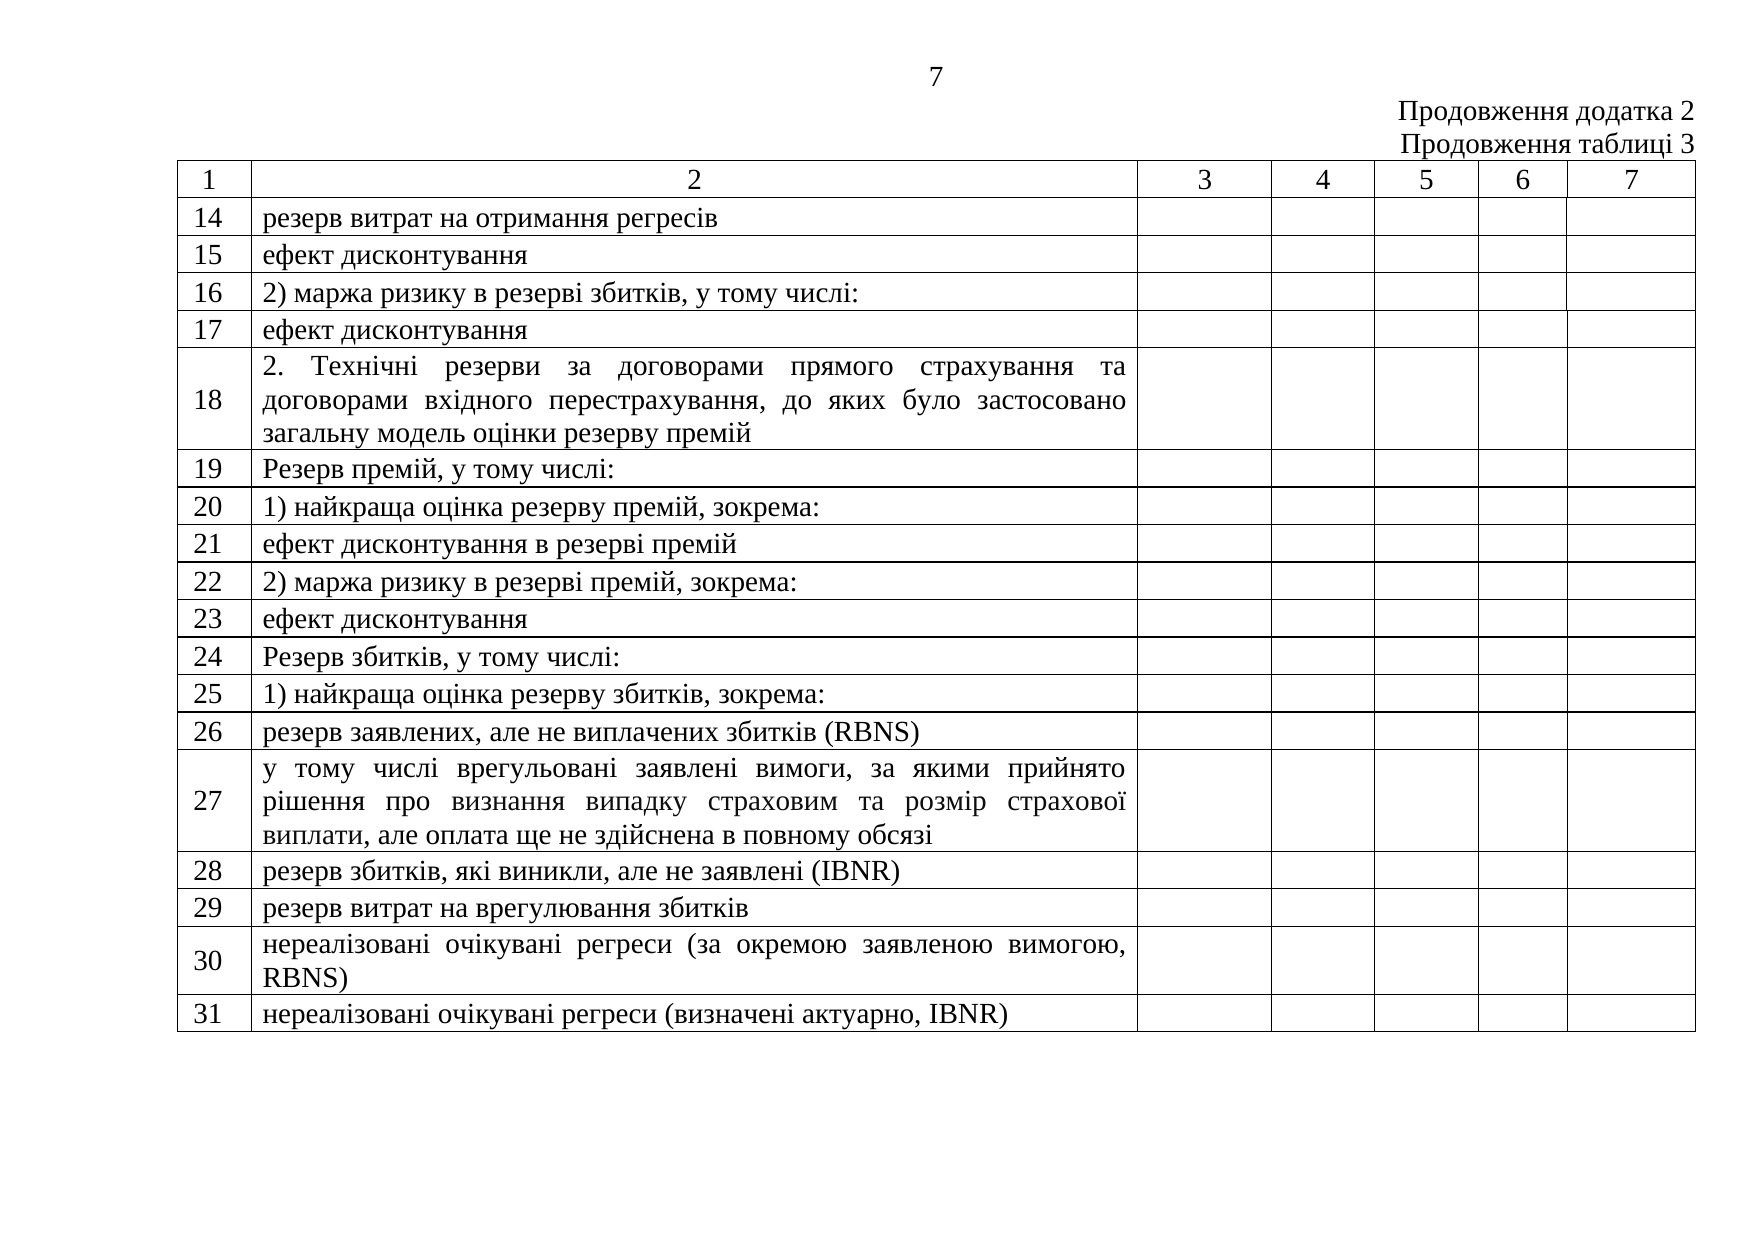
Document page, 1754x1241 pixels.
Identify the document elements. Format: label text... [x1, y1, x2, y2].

table_cell [1568, 889, 1695, 926]
table_cell [1375, 525, 1478, 561]
table_cell 2) маржа ризику в резерві збитків, у тому числі: [252, 273, 1137, 310]
table_cell [1138, 311, 1271, 347]
table_cell [1272, 450, 1374, 486]
table_cell [1479, 311, 1567, 347]
table_cell [1375, 198, 1478, 235]
table_cell [1375, 750, 1478, 851]
table_cell [1375, 450, 1478, 486]
table_cell [1375, 600, 1478, 636]
table_cell [1568, 600, 1695, 636]
table_cell [1567, 273, 1695, 310]
table_cell [1272, 852, 1374, 888]
table_header 3 [1138, 161, 1271, 197]
table_cell [1138, 852, 1271, 888]
table_cell [1568, 638, 1695, 674]
table_cell [1375, 236, 1478, 272]
table_cell [1272, 600, 1374, 636]
table_cell [1479, 348, 1567, 449]
table_cell [1375, 638, 1478, 674]
table_cell 1) найкраща оцінка резерву збитків, зокрема: [252, 675, 1137, 711]
table_cell [1568, 563, 1695, 599]
table_cell [1568, 525, 1695, 561]
table_cell резерв заявлених, але не виплачених збитків (RBNS) [252, 713, 1137, 749]
table_cell [1138, 273, 1271, 310]
table_cell [1138, 675, 1271, 711]
table_cell [1138, 198, 1271, 235]
table_cell [178, 563, 251, 599]
table_cell [1272, 889, 1374, 926]
table_cell [1568, 675, 1695, 711]
table_cell [1375, 311, 1478, 347]
table_header 6 [1479, 161, 1567, 197]
table_cell [1568, 488, 1695, 524]
table_cell [1138, 525, 1271, 561]
table_cell [1138, 600, 1271, 636]
table_cell 1) найкраща оцінка резерву премій, зокрема: [252, 488, 1137, 524]
table_cell резерв витрат на отримання регресів [252, 198, 1137, 235]
table_cell [1479, 525, 1567, 561]
table_cell [178, 927, 251, 994]
table_cell [1479, 927, 1567, 994]
table_cell [1375, 273, 1478, 310]
table_cell [1272, 525, 1374, 561]
table_cell [1375, 889, 1478, 926]
table_cell [178, 750, 251, 851]
table_cell [1375, 852, 1478, 888]
table_cell [1479, 563, 1567, 599]
table_cell [1567, 236, 1695, 272]
table_cell [1479, 198, 1566, 235]
table_cell [178, 348, 251, 449]
table_cell [1479, 600, 1567, 636]
table_cell [1568, 713, 1695, 749]
table_cell [1272, 488, 1374, 524]
table_cell [1479, 852, 1567, 888]
table_cell [1479, 488, 1567, 524]
table_cell [1272, 750, 1374, 851]
table_header 5 [1375, 161, 1478, 197]
table_cell [1138, 450, 1271, 486]
table_cell [1568, 927, 1695, 994]
table_cell [1272, 348, 1374, 449]
table_cell [1568, 995, 1695, 1031]
table_cell [1138, 638, 1271, 674]
table_header 1 [178, 161, 251, 197]
table_cell [178, 852, 251, 888]
table_cell [178, 525, 251, 561]
table_cell [1567, 198, 1695, 235]
table_cell [1375, 995, 1478, 1031]
table_cell [1138, 750, 1271, 851]
table_cell [178, 889, 251, 926]
table_cell ефект дисконтування в резерві премій [252, 525, 1137, 561]
table_cell у тому числі врегульовані заявлені вимоги, за якими прийнято рішення про визнання випадку страховим та розмір страхової виплати, але оплата ще не здійснена в повному обсязі [252, 750, 1137, 851]
table_header 2 [252, 161, 1137, 197]
table_cell [1138, 927, 1271, 994]
table_cell [1479, 889, 1567, 926]
table_cell [1272, 273, 1374, 310]
table_cell [1138, 889, 1271, 926]
table_cell нереалізовані очікувані регреси (визначені актуарно, IBNR) [252, 995, 1137, 1031]
table_cell [1375, 713, 1478, 749]
table_cell [1272, 675, 1374, 711]
table_cell [178, 236, 251, 272]
table_cell [1138, 236, 1271, 272]
table_cell 2. Технічні резерви за договорами прямого страхування та договорами вхідного перестрахування, до яких було застосовано загальну модель оцінки резерву премій [252, 348, 1137, 449]
table_cell [1272, 563, 1374, 599]
table_cell [1272, 713, 1374, 749]
table_cell [178, 638, 251, 674]
table_cell [1375, 488, 1478, 524]
table_cell [1138, 995, 1271, 1031]
table_cell ефект дисконтування [252, 600, 1137, 636]
table_cell резерв витрат на врегулювання збитків [252, 889, 1137, 926]
table_cell [178, 675, 251, 711]
table_cell [1272, 927, 1374, 994]
table_cell [1375, 675, 1478, 711]
table_cell [1568, 750, 1695, 851]
table_cell [178, 311, 251, 347]
table_cell [1479, 273, 1566, 310]
table_cell [1479, 638, 1567, 674]
table_cell [1479, 995, 1567, 1031]
table_cell [1479, 450, 1567, 486]
table_cell [1375, 563, 1478, 599]
table_cell [178, 713, 251, 749]
table_cell [1568, 311, 1695, 347]
table_cell [1375, 927, 1478, 994]
table_cell [178, 488, 251, 524]
table_cell [1272, 236, 1374, 272]
table_cell [1138, 488, 1271, 524]
table_cell [1138, 348, 1271, 449]
table_cell [178, 995, 251, 1031]
table_cell [178, 198, 251, 235]
table_header 7 [1568, 161, 1695, 197]
table_cell [1568, 852, 1695, 888]
table_cell [1138, 713, 1271, 749]
table_cell [1272, 638, 1374, 674]
table_cell [178, 273, 251, 310]
table_cell [1479, 713, 1567, 749]
table_cell [1138, 563, 1271, 599]
table_cell [1272, 995, 1374, 1031]
table_cell [178, 600, 251, 636]
table_cell [178, 450, 251, 486]
table_cell [1272, 198, 1374, 235]
table_cell [1568, 450, 1695, 486]
table_cell 2) маржа ризику в резерві премій, зокрема: [252, 563, 1137, 599]
table_cell Резерв збитків, у тому числі: [252, 638, 1137, 674]
table_cell резерв збитків, які виникли, але не заявлені (IBNR) [252, 852, 1137, 888]
table_cell [1479, 750, 1567, 851]
table_cell [1479, 675, 1567, 711]
table_cell [1375, 348, 1478, 449]
table_cell [1272, 311, 1374, 347]
table_cell Резерв премій, у тому числі: [252, 450, 1137, 486]
table_cell [1568, 348, 1695, 449]
table_cell ефект дисконтування [252, 311, 1137, 347]
table_cell ефект дисконтування [252, 236, 1137, 272]
table_header 4 [1272, 161, 1374, 197]
table_cell [1479, 236, 1566, 272]
table_cell нереалізовані очікувані регреси (за окремою заявленою вимогою, RBNS) [252, 927, 1137, 994]
